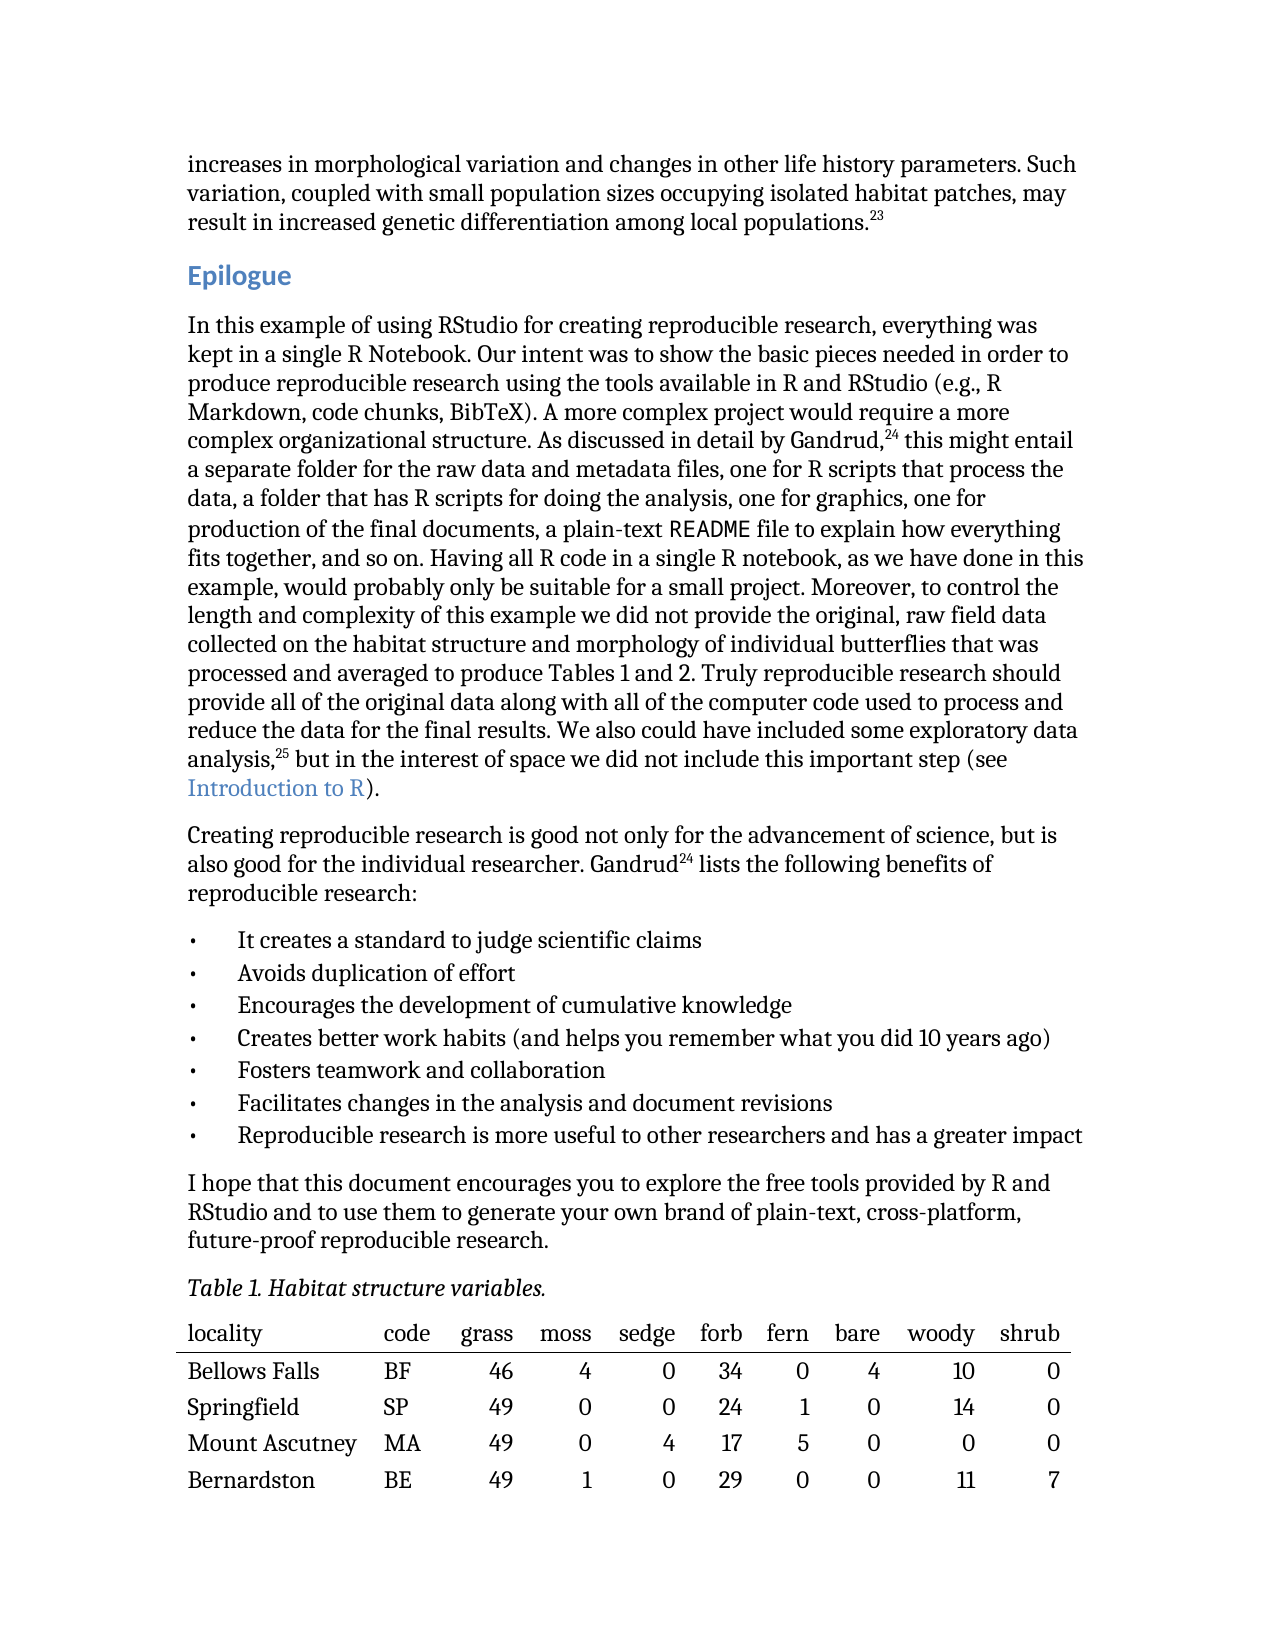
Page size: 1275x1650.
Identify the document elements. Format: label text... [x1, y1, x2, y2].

table_header code [373, 1315, 445, 1351]
table_header woody [891, 1315, 986, 1351]
table_cell 4 [524, 1353, 602, 1389]
table_cell 4 [603, 1426, 686, 1462]
list It creates a standard to judge scientific claims [187, 926, 1087, 955]
table_cell 0 [603, 1462, 686, 1498]
table_cell 49 [445, 1426, 524, 1462]
text In this example of using RStudio for creating reproducible research, everything was kept in a single R Notebook. Our intent was to show the basic pieces needed in order to produce reproducible research using the tools available in R and RStudio (e.g., R Markdown, code chunks, BibTeX). A more complex project would require a more complex organizational structure. As discussed in detail by Gandrud,24 this might entail a separate folder for the raw data and metadata files, one for R scripts that process the data, a folder that has R scripts for doing the analysis, one for graphics, one for production of the final documents, a plain-text README file to explain how everything fits together, and so on. Having all R code in a single R notebook, as we have done in this example, would probably only be suitable for a small project. Moreover, to control the length and complexity of this example we did not provide the original, raw field data collected on the habitat structure and morphology of individual butterflies that was processed and averaged to produce Tables 1 and 2. Truly reproducible research should provide all of the original data along with all of the computer code used to process and reduce the data for the final results. We also could have included some exploratory data analysis,25 but in the interest of space we did not include this important step (see Introduction to R). [187, 311, 1087, 803]
table_cell 29 [686, 1462, 754, 1498]
table_cell 1 [524, 1462, 602, 1498]
table_cell 0 [820, 1426, 891, 1462]
table_header bare [820, 1315, 891, 1351]
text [187, 150, 1087, 236]
table_cell 0 [986, 1389, 1071, 1426]
table_cell 0 [603, 1389, 686, 1426]
text Creating reproducible research is good not only for the advancement of science, but is also good for the individual researcher. Gandrud24 lists the following benefits of reproducible research: [187, 821, 1087, 908]
list Creates better work habits (and helps you remember what you did 10 years ago) [187, 1024, 1087, 1053]
table_cell 49 [445, 1389, 524, 1426]
list Avoids duplication of effort [187, 959, 1087, 988]
list Reproducible research is more useful to other researchers and has a greater impact [187, 1121, 1087, 1150]
text Table 1. Habitat structure variables. [187, 1274, 1087, 1303]
table_header sedge [603, 1315, 686, 1351]
table_header shrub [986, 1315, 1071, 1351]
table_cell 49 [445, 1462, 524, 1498]
table_cell 0 [820, 1389, 891, 1426]
list Facilitates changes in the analysis and document revisions [187, 1089, 1087, 1118]
table_cell 0 [603, 1353, 686, 1389]
table_cell 34 [686, 1353, 754, 1389]
table_cell 7 [986, 1462, 1071, 1498]
table_header grass [445, 1315, 524, 1351]
table_cell 4 [820, 1353, 891, 1389]
table_cell SP [373, 1389, 445, 1426]
table_cell BE [373, 1462, 445, 1498]
subtitle Epilogue [187, 257, 1087, 293]
list Encourages the development of cumulative knowledge [187, 991, 1087, 1020]
table_header locality [176, 1315, 372, 1351]
table_cell 46 [445, 1353, 524, 1389]
table_cell 0 [986, 1353, 1071, 1389]
table_cell 0 [754, 1353, 820, 1389]
table_cell BF [373, 1353, 445, 1389]
table_cell 24 [686, 1389, 754, 1426]
table_cell 0 [891, 1426, 986, 1462]
table_cell Mount Ascutney [176, 1426, 372, 1462]
table_cell 1 [754, 1389, 820, 1426]
table_cell 11 [891, 1462, 986, 1498]
table_cell Springfield [176, 1389, 372, 1426]
table_cell Bernardston [176, 1462, 372, 1498]
table_cell Bellows Falls [176, 1353, 372, 1389]
table_cell 0 [754, 1462, 820, 1498]
table_cell 0 [524, 1426, 602, 1462]
table_cell 17 [686, 1426, 754, 1462]
table_cell 0 [986, 1426, 1071, 1462]
table_header forb [686, 1315, 754, 1351]
table_header moss [524, 1315, 602, 1351]
table_cell 5 [754, 1426, 820, 1462]
table_cell MA [373, 1426, 445, 1462]
table_cell 14 [891, 1389, 986, 1426]
list Fosters teamwork and collaboration [187, 1056, 1087, 1085]
table_cell 0 [820, 1462, 891, 1498]
text I hope that this document encourages you to explore the free tools provided by R and RStudio and to use them to generate your own brand of plain-text, cross-platform, future-proof reproducible research. [187, 1169, 1087, 1255]
table_header fern [754, 1315, 820, 1351]
table_cell 10 [891, 1353, 986, 1389]
table_cell 0 [524, 1389, 602, 1426]
